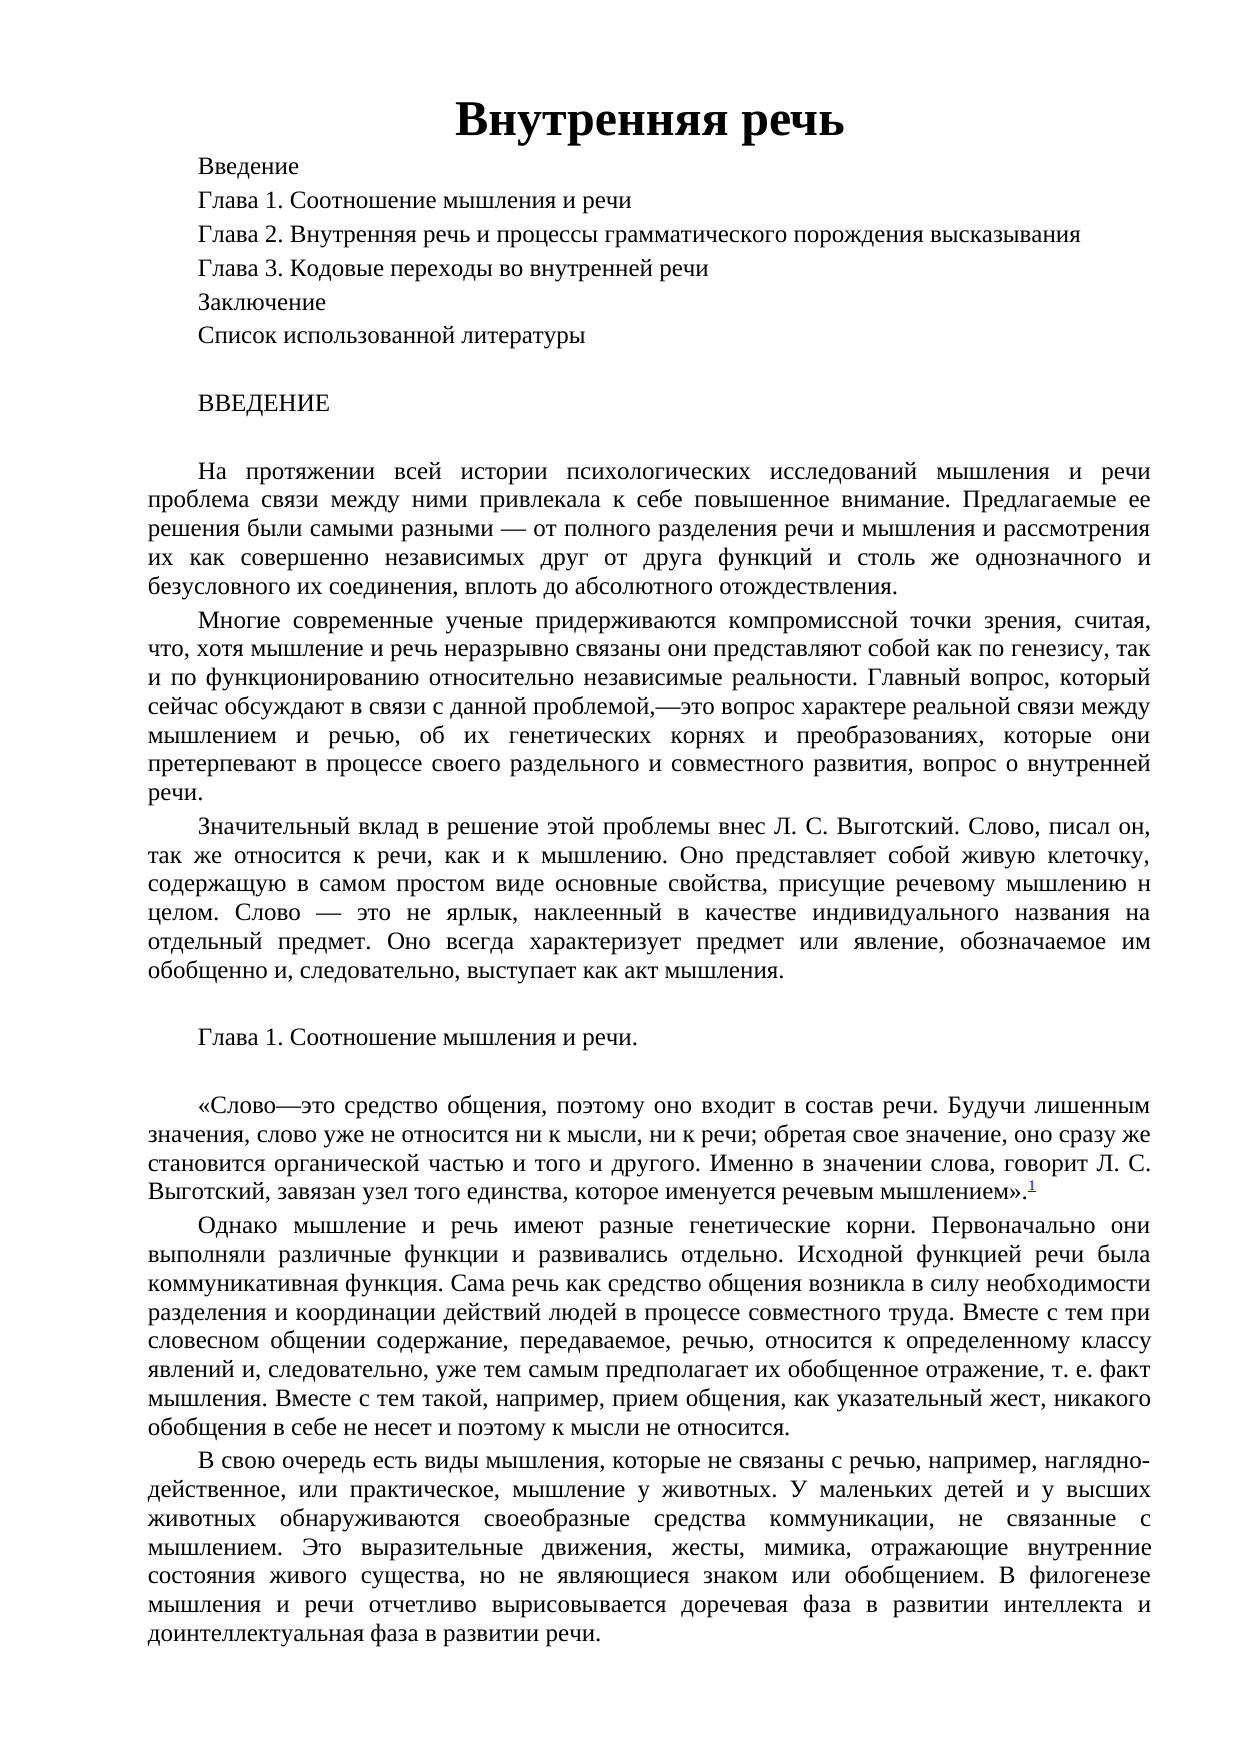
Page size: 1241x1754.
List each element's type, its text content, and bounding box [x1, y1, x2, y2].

text Список использованной литературы [148, 320, 1152, 349]
text Глава 1. Соотношение мышления и речи. [148, 1022, 1152, 1051]
text Глава 2. Внутренняя речь и процессы грамматического порождения высказывания [148, 219, 1152, 248]
subtitle Внутренняя речь [148, 88, 1152, 146]
text Введение [148, 151, 1152, 180]
text Многие современные ученые придерживаются компромиссной точки зрения, считая, что, хотя мышление и речь неразрывно связаны они представляют собой как по генезису, так и по функционированию относительно независимые реальности. Главный вопрос, который сейчас обсуждают в связи с данной проблемой,—это вопрос характере реальной связи между мышлением и речью, об их генетических корнях и преобразованиях, которые они претерпевают в процессе своего раздельного и совместного развития, вопрос о внутренней речи. [148, 605, 1152, 806]
text Однако мышление и речь имеют разные генетические корни. Первоначально они выполняли различные функции и развивались отдельно. Исходной функцией речи была коммуникативная функция. Сама речь как средство общения возникла в силу необходимости разделения и координации действий людей в процессе совместного труда. Вместе с тем при словесном общении содержание, передаваемое, речью, относится к определенному классу явлений и, следовательно, уже тем самым предполагает их обобщенное отражение, т. е. факт мышления. Вместе с тем такой, например, прием общения, как указательный жест, никакого обобщения в себе не несет и поэтому к мысли не относится. [148, 1210, 1152, 1440]
text Значительный вклад в решение этой проблемы внес Л. С. Выготский. Слово, писал он, так же относится к речи, как и к мышлению. Оно представляет собой живую клеточку, содержащую в самом простом виде основные свойства, присущие речевому мышлению н целом. Слово — это не ярлык, наклеенный в качестве индивидуального названия на отдельный предмет. Оно всегда характеризует предмет или явление, обозначаемое им обобщенно и, следовательно, выступает как акт мышления. [148, 811, 1152, 983]
text В свою очередь есть виды мышления, которые не связаны с речью, например, наглядно-действенное, или практическое, мышление у животных. У маленьких детей и у высших животных обнаруживаются своеобразные средства коммуникации, не связанные с мышлением. Это выразительные движения, жесты, мимика, отражающие внутренние состояния живого существа, но не являющиеся знаком или обобщением. В филогенезе мышления и речи отчетливо вырисовывается доречевая фаза в развитии интеллекта и доинтеллектуальная фаза в развитии речи. [148, 1445, 1152, 1647]
text Глава 1. Соотношение мышления и речи [148, 185, 1152, 214]
text Заключение [148, 287, 1152, 315]
text На протяжении всей истории психологических исследований мышления и речи проблема связи между ними привлекала к себе повышенное внимание. Предлагаемые ее решения были самыми разными — от полного разделения речи и мышления и рассмотрения их как совершенно независимых друг от друга функций и столь же однозначного и безусловного их соединения, вплоть до абсолютного отождествления. [148, 456, 1152, 599]
text ВВЕДЕНИЕ [148, 388, 1152, 417]
text Глава 3. Кодовые переходы во внутренней речи [148, 253, 1152, 281]
text «Слово—это средство общения, поэтому оно входит в состав речи. Будучи лишенным значения, слово уже не относится ни к мысли, ни к речи; обретая свое значение, оно сразу же становится органической частью и того и другого. Именно в значении слова, говорит Л. С. Выготский, завязан узел того единства, которое именуется речевым мышлением».1 [148, 1090, 1152, 1205]
